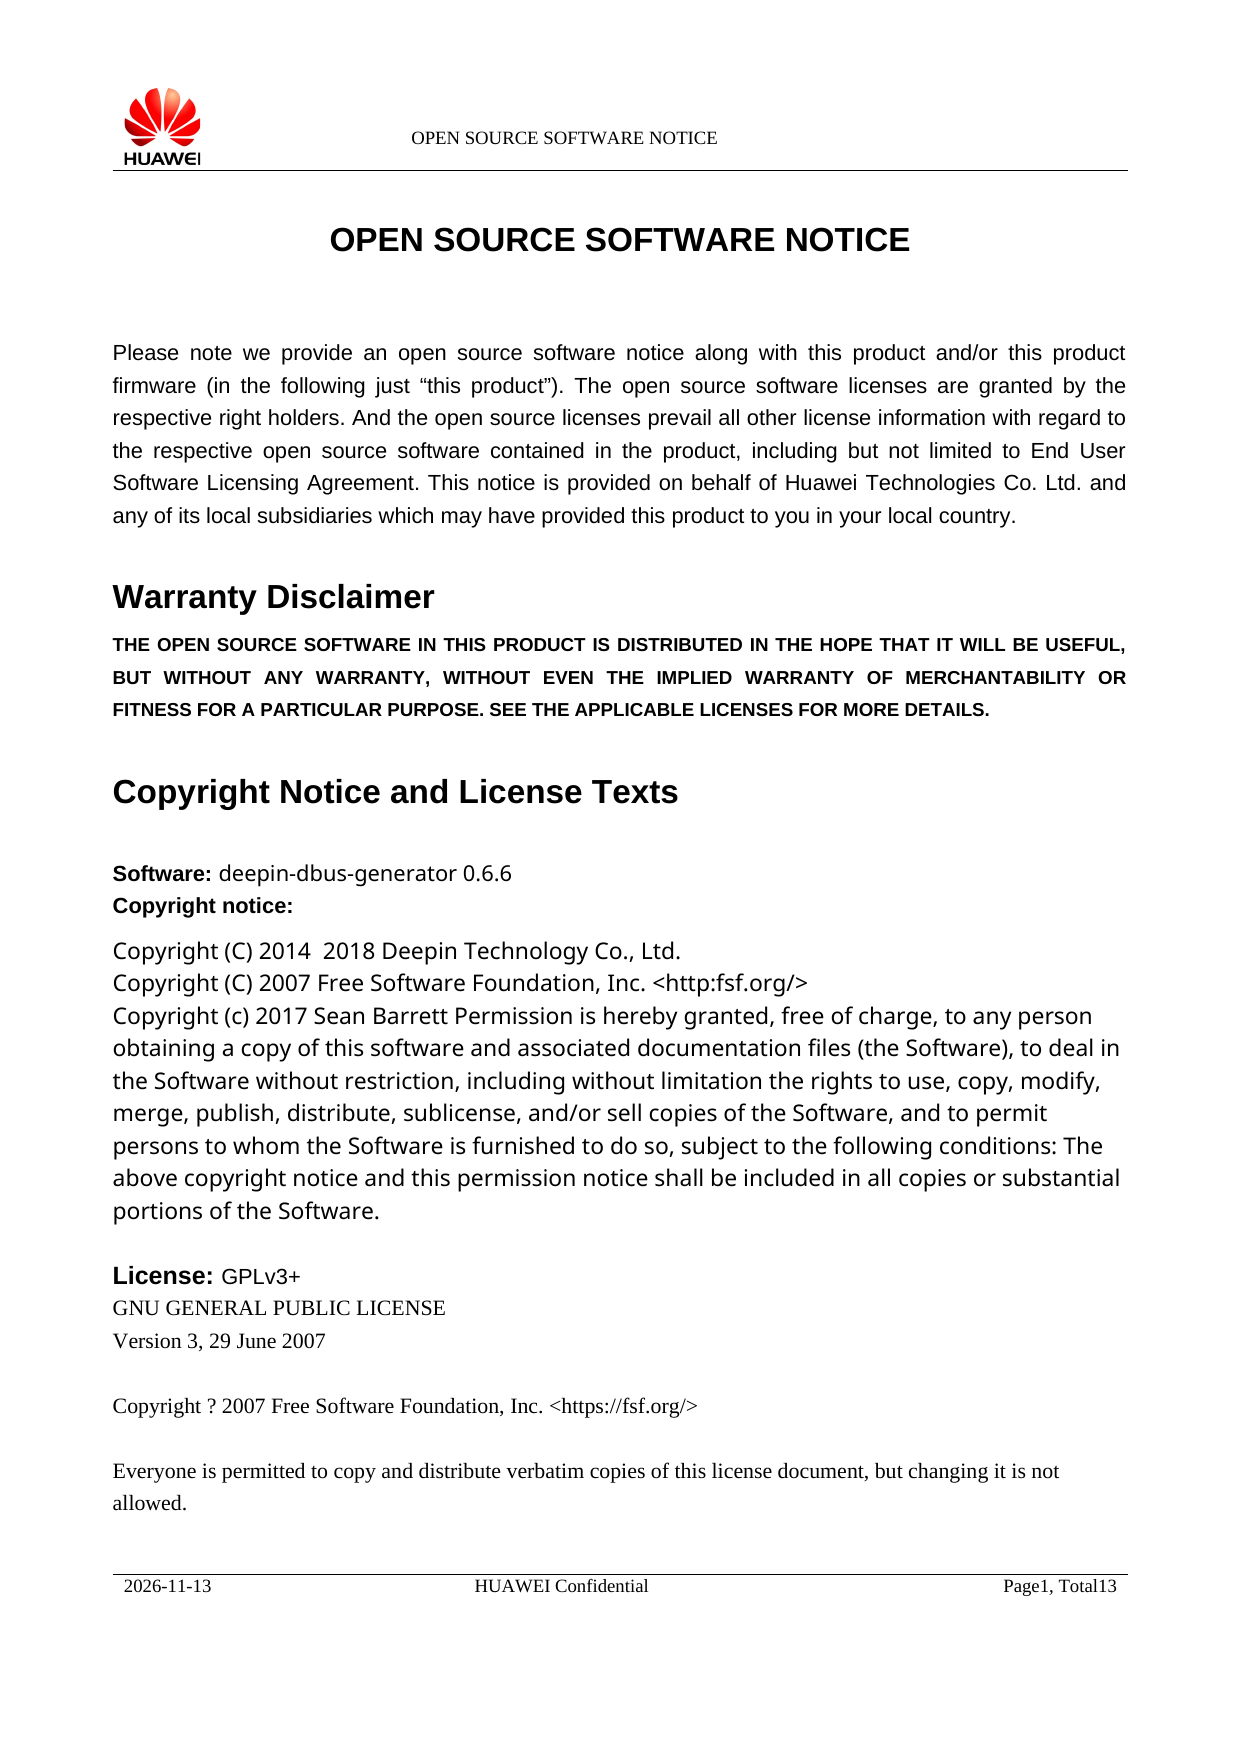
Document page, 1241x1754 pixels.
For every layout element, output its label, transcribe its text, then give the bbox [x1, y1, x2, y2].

text Copyright (C) 2014 2018 Deepin Technology Co., Ltd. Copyright (C) 2007 Free Software Foundation, Inc. <http:fsf.org/> Copyright (c) 2017 Sean Barrett Permission is hereby granted, free of charge, to any person obtaining a copy of this software and associated documentation files (the Software), to deal in the Software without restriction, including without limitation the rights to use, copy, modify, merge, publish, distribute, sublicense, and/or sell copies of the Software, and to permit persons to whom the Software is furnished to do so, subject to the following conditions: The above copyright notice and this permission notice shall be included in all copies or substantial portions of the Software. [112, 934, 1128, 1259]
text OPEN SOURCE SOFTWARE NOTICE [112, 206, 1128, 271]
title Software: deepin-dbus-generator 0.6.6 [112, 856, 1128, 889]
text The open source software in this product is distributed in the hope that it will be useful, but WITHOUT ANY WARRANTY, without even the implied warranty of MERCHANTABILITY or FITNESS FOR A PARTICULAR PURPOSE. See the applicable licenses for more details. [112, 629, 1128, 726]
picture [124, 88, 201, 165]
text Copyright notice: [112, 889, 1128, 921]
text License: GPLv3+ [112, 1259, 1128, 1291]
text Please note we provide an open source software notice along with this product and/or this product firmware (in the following just “this product”). The open source software licenses are granted by the respective right holders. And the open source licenses prevail all other license information with regard to the respective open source software contained in the product, including but not limited to End User Software Licensing Agreement. This notice is provided on behalf of Huawei Technologies Co. Ltd. and any of its local subsidiaries which may have provided this product to you in your local country. [112, 336, 1128, 531]
text Warranty Disclaimer [112, 564, 1128, 629]
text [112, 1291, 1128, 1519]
text Copyright Notice and License Texts [112, 759, 1128, 824]
